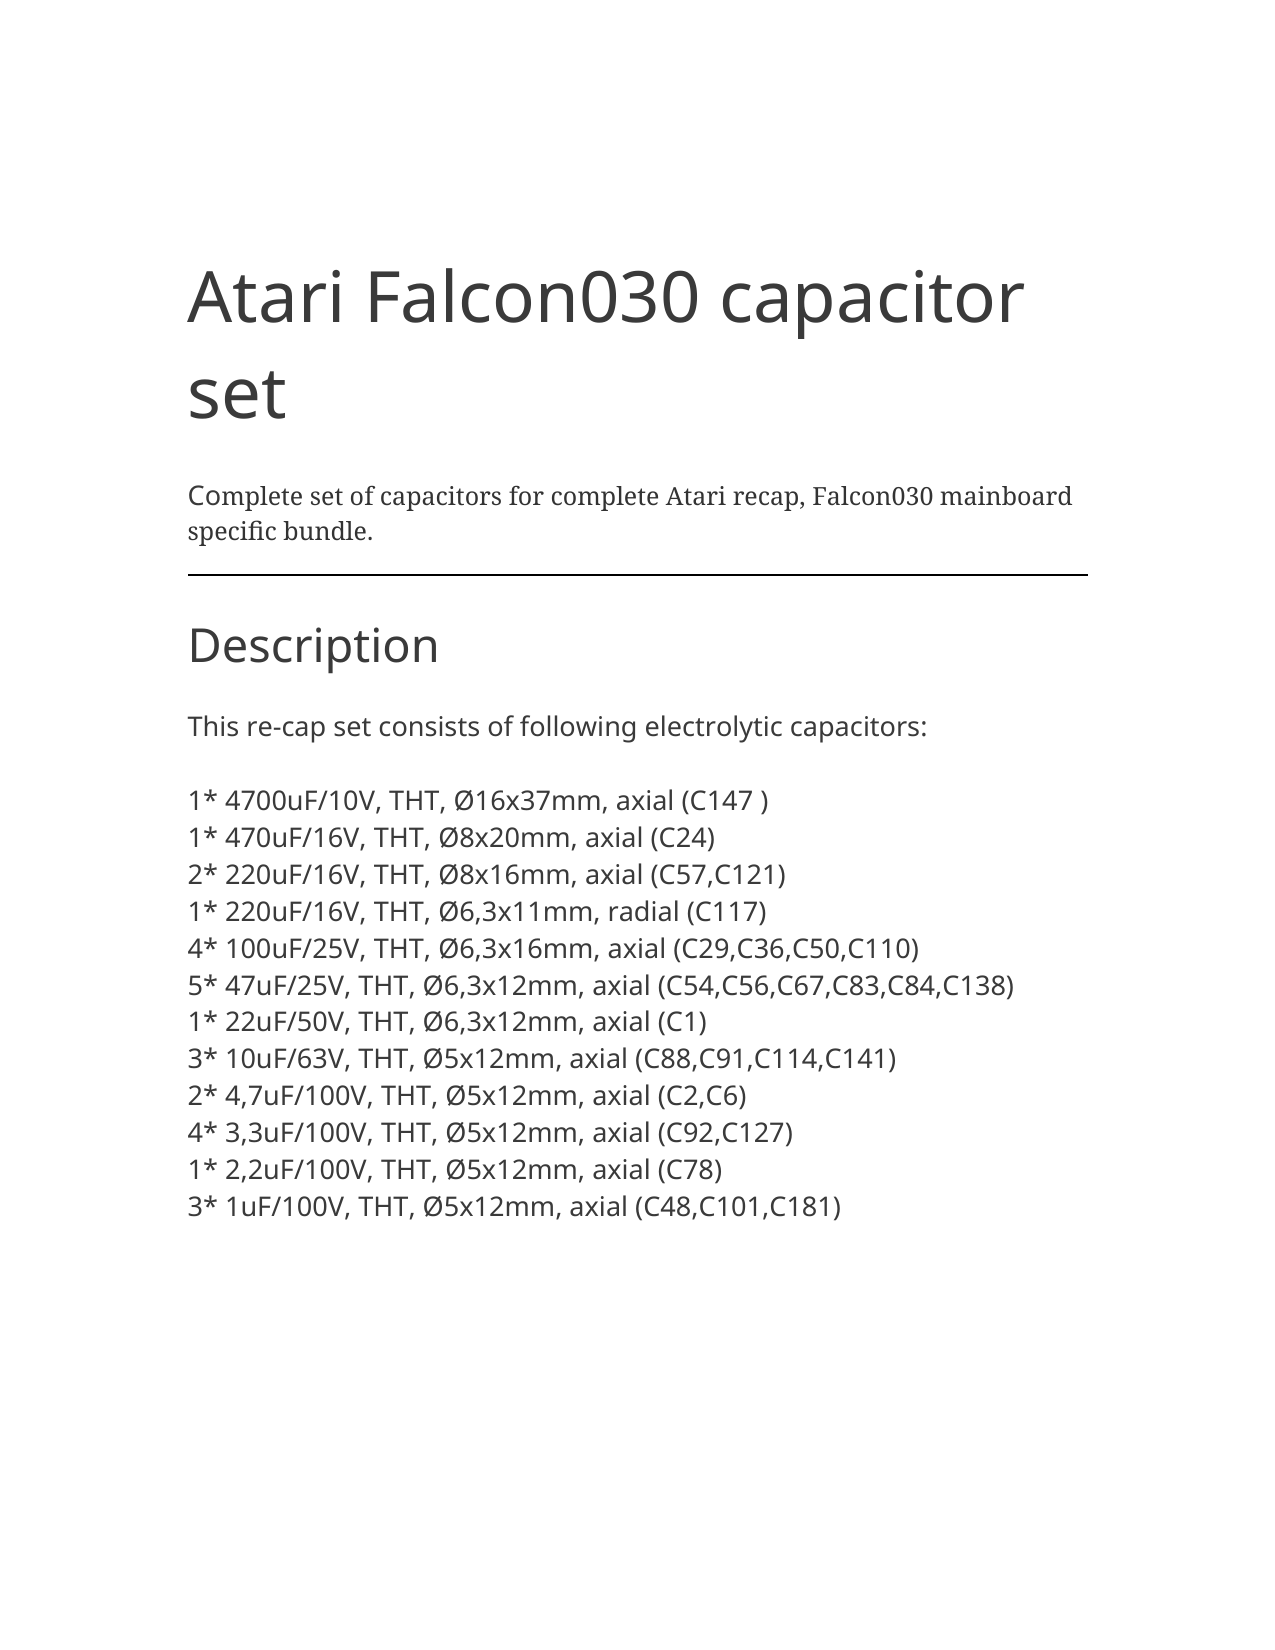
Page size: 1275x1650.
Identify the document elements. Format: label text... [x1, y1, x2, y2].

text 1* 4700uF/10V, THT, Ø16x37mm, axial (C147 ) 1* 470uF/16V, THT, Ø8x20mm, axial (C24) 2* 220uF/16V, THT, Ø8x16mm, axial (C57,C121) 1* 220uF/16V, THT, Ø6,3x11mm, radial (C117) 4* 100uF/25V, THT, Ø6,3x16mm, axial (C29,C36,C50,C110) 5* 47uF/25V, THT, Ø6,3x12mm, axial (C54,C56,C67,C83,C84,C138) 1* 22uF/50V, THT, Ø6,3x12mm, axial (C1) 3* 10uF/63V, THT, Ø5x12mm, axial (C88,C91,C114,C141) 2* 4,7uF/100V, THT, Ø5x12mm, axial (C2,C6) 4* 3,3uF/100V, THT, Ø5x12mm, axial (C92,C127) 1* 2,2uF/100V, THT, Ø5x12mm, axial (C78) 3* 1uF/100V, THT, Ø5x12mm, axial (C48,C101,C181) [187, 782, 1087, 1224]
text Atari Falcon030 capacitor set [187, 150, 1087, 439]
text Description [187, 612, 1087, 676]
text This re-cap set consists of following electrolytic capacitors: [187, 707, 1087, 744]
text Complete set of capacitors for complete Atari recap, Falcon030 mainboard specific bundle. [187, 476, 1087, 575]
